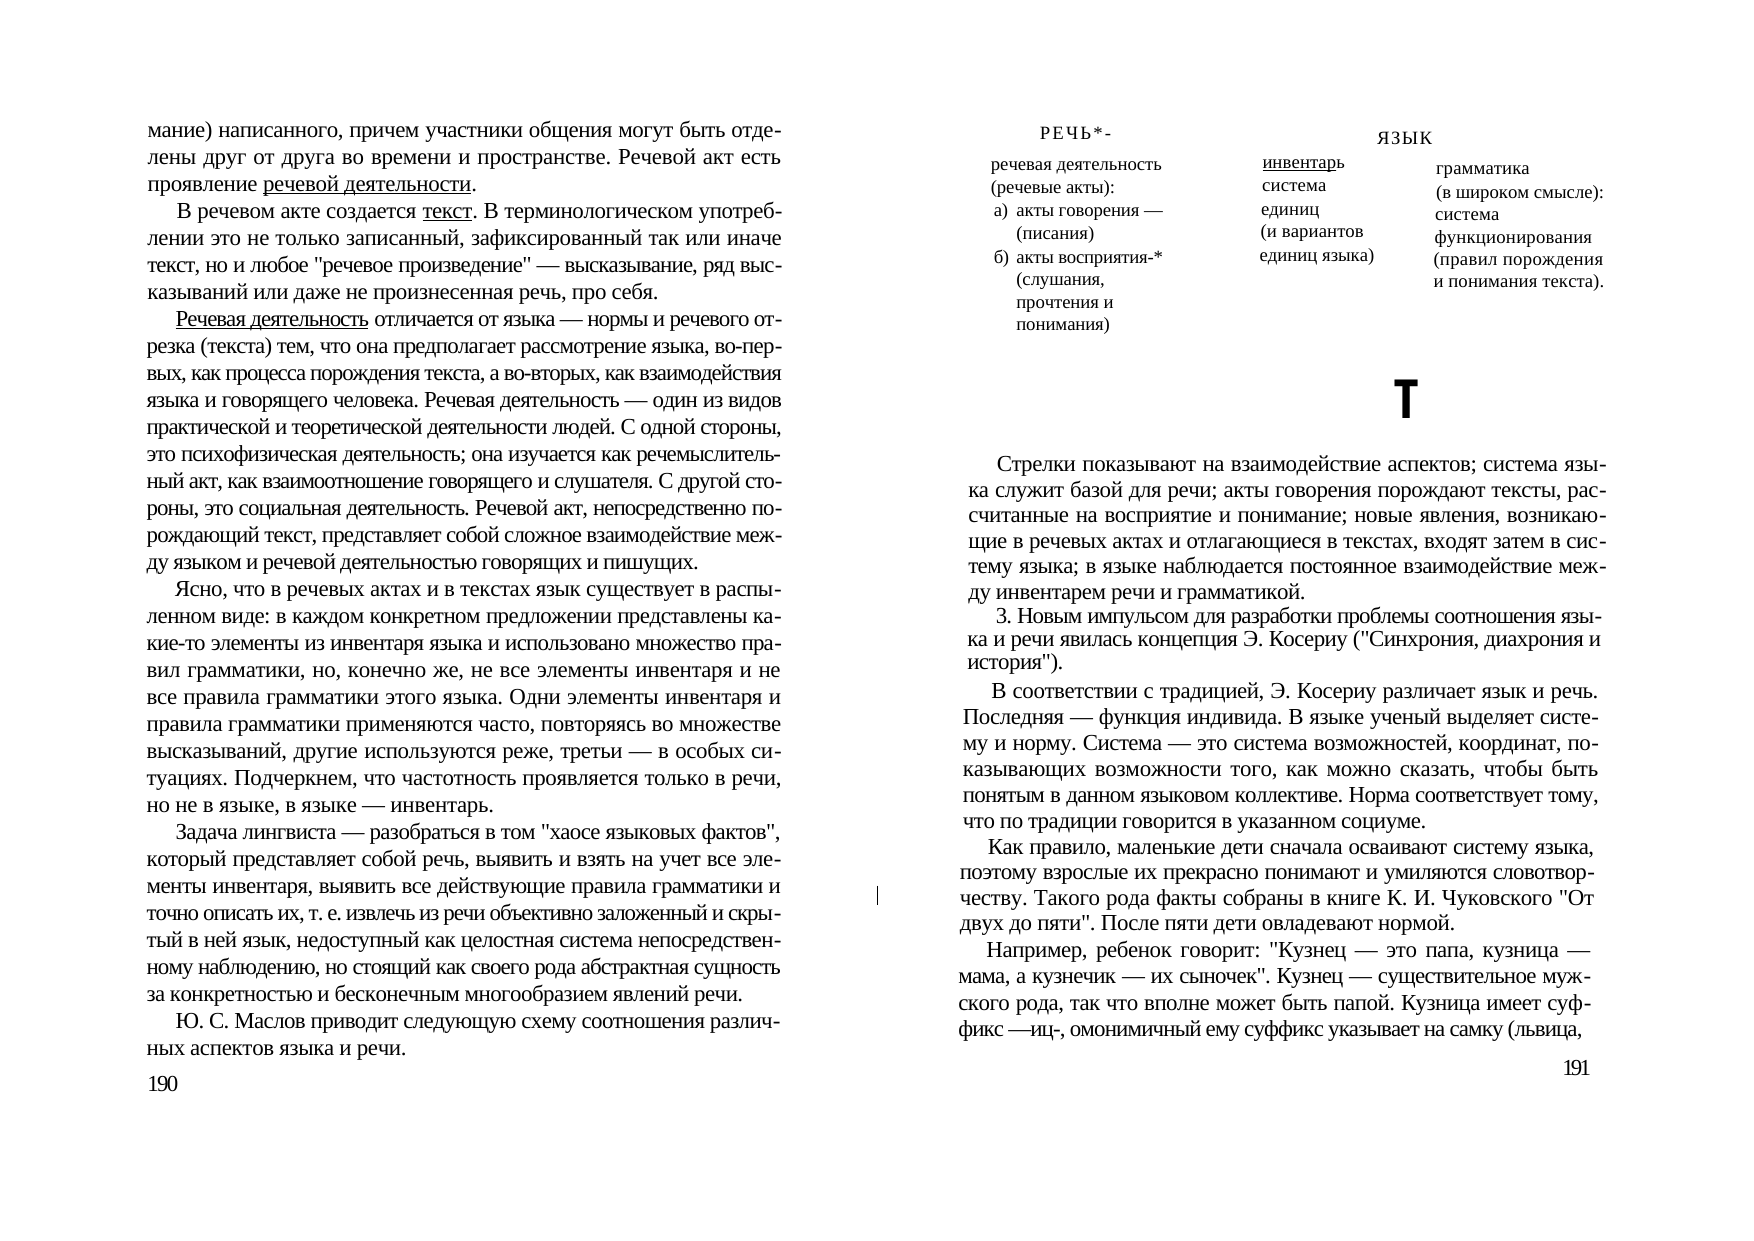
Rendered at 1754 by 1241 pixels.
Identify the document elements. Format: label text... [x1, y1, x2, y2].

text 3. Новым импульсом для разработки проблемы соотношения языка и речи явилась концепция Э. Косериу ("Синхрония, диахрония и история"). [967, 605, 1602, 674]
text Задача лингвиста — разобраться в том "хаосе языковых фактов", который представляет собой речь, выявить и взять на учет все элементы инвентаря, выявить все действующие правила грамматики и точно описать их, т. е. извлечь из речи объективно заложенный и скрытый в ней язык, недоступный как целостная система непосредственному наблюдению, но стоящий как своего рода абстрактная сущность за конкретностью и бесконечным многообразием явлений речи. [146, 818, 781, 1007]
text РЕЧЬ*- [1039, 122, 1606, 143]
text Ю. С. Маслов приводит следующую схему соотношения различных аспектов языка и речи. [146, 1007, 780, 1061]
text Например, ребенок говорит: "Кузнец — это папа, кузница — мама, а кузнечик — их сыночек". Кузнец — существительное мужского рода, так что вполне может быть папой. Кузница имеет суффикс —иц-, омонимичный ему суффикс указывает на самку (львица, [958, 936, 1591, 1042]
text Как правило, маленькие дети сначала осваивают систему языка, поэтому взрослые их прекрасно понимают и умиляются словотворчеству. Такого рода факты собраны в книге К. И. Чуковского "От двух до пяти". После пяти дети овладевают нормой. [959, 834, 1594, 936]
text 191 [1562, 1054, 1606, 1081]
text система [1435, 203, 1607, 224]
text и понимания текста). [1433, 270, 1607, 292]
text функционирования [1434, 226, 1607, 248]
text речевая деятельность (речевые акты): [991, 153, 1188, 198]
text мание) написанного, причем участники общения могут быть отделены друг от друга во времени и пространстве. Речевой акт есть проявление речевой деятельности. [147, 116, 782, 197]
text а) акты говорения — (писания) [994, 199, 1188, 244]
text ЯЗЫК [1377, 127, 1432, 148]
text т [1393, 382, 1606, 420]
text В речевом акте создается текст. В терминологическом употреблении это не только записанный, зафиксированный так или иначе текст, но и любое "речевое произведение" — высказывание, ряд высказываний или даже не произнесенная речь, про себя. [147, 197, 782, 305]
text грамматика [1436, 157, 1607, 178]
text В соответствии с традицией, Э. Косериу различает язык и речь. Последняя — функция индивида. В языке ученый выделяет систему и норму. Система — это система возможностей, координат, показывающих возможности того, как можно сказать, чтобы быть понятым в данном языковом коллективе. Норма соответствует тому, что по традиции говорится в указанном социуме. [963, 678, 1598, 834]
text инвентарь [1262, 151, 1376, 173]
text Речевая деятельность отличается от языка — нормы и речевого отрезка (текста) тем, что она предполагает рассмотрение языка, во-первых, как процесса порождения текста, а во-вторых, как взаимодействия языка и говорящего человека. Речевая деятельность — один из видов практической и теоретической деятельности людей. С одной стороны, это психофизическая деятельность; она изучается как речемыслитель-ный акт, как взаимоотношение говорящего и слушателя. С другой стороны, это социальная деятельность. Речевой акт, непосредственно порождающий текст, представляет собой сложное взаимодействие между языком и речевой деятельностью говорящих и пишущих. [146, 305, 782, 575]
text б) акты восприятия-* (слушания, прочтения и понимания) [994, 245, 1188, 335]
text (в широком смысле): [1436, 181, 1607, 203]
text система [1262, 173, 1376, 197]
text единиц языка) [1259, 243, 1376, 266]
text 190 [147, 1071, 782, 1097]
text Стрелки показывают на взаимодействие аспектов; система языка служит базой для речи; акты говорения порождают тексты, рассчитанные на восприятие и понимание; новые явления, возникающие в речевых актах и отлагающиеся в текстах, входят затем в систему языка; в языке наблюдается постоянное взаимодействие между инвентарем речи и грамматикой. [968, 451, 1606, 604]
text Ясно, что в речевых актах и в текстах язык существует в распыленном виде: в каждом конкретном предложении представлены какие-то элементы из инвентаря языка и использовано множество правил грамматики, но, конечно же, не все элементы инвентаря и не все правила грамматики этого языка. Одни элементы инвентаря и правила грамматики применяются часто, повторяясь во множестве высказываний, другие используются реже, третьи — в особых ситуациях. Подчеркнем, что частотность проявляется только в речи, но не в языке, в языке — инвентарь. [146, 575, 782, 818]
text (и вариантов [1260, 219, 1376, 243]
text (правил порождения [1433, 248, 1607, 270]
text единиц [1261, 197, 1376, 219]
